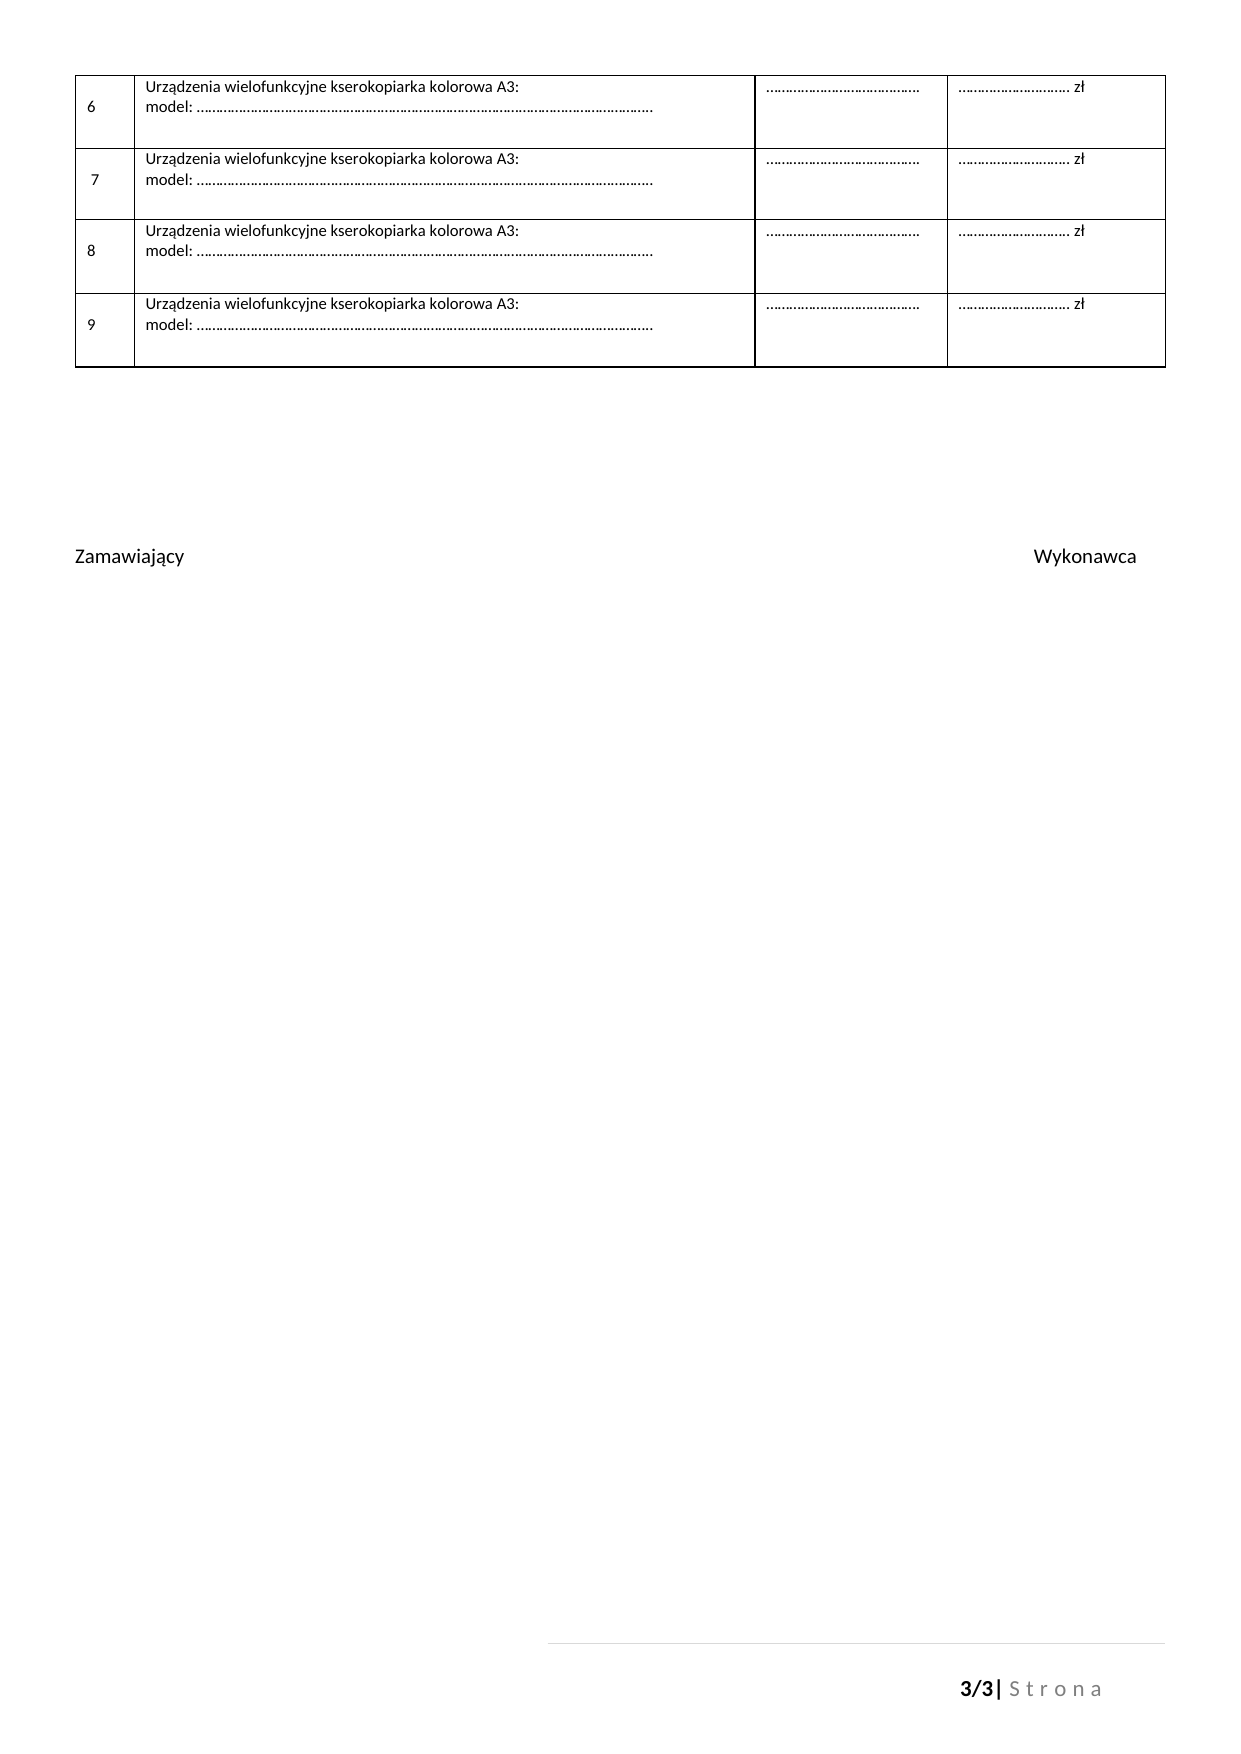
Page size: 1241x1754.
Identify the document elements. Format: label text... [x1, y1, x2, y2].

table_cell 6 [76, 76, 134, 147]
table_cell 9 [76, 294, 134, 366]
table_cell Urządzenia wielofunkcyjne kserokopiarka kolorowa A3: model: ……………………………………………………………………………………………………….. [135, 220, 754, 292]
table_cell ……………………….. zł [948, 76, 1165, 147]
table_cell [135, 149, 754, 219]
table_cell ……………………….. zł [948, 220, 1165, 292]
table_cell 8 [76, 220, 134, 292]
text Zamawiający Wykonawca [75, 544, 1165, 569]
table_cell 7 [76, 149, 134, 219]
table_cell …………………………………. [756, 76, 947, 147]
table_cell ……………………….. zł [948, 149, 1165, 219]
table_cell Urządzenia wielofunkcyjne kserokopiarka kolorowa A3: model: ……………………………………………………………………………………………………….. [135, 294, 754, 366]
table_cell …………………………………. [756, 294, 947, 366]
table_cell ……………………….. zł [948, 294, 1165, 366]
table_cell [135, 76, 754, 147]
table_cell …………………………………. [756, 149, 947, 219]
table_cell …………………………………. [756, 220, 947, 292]
